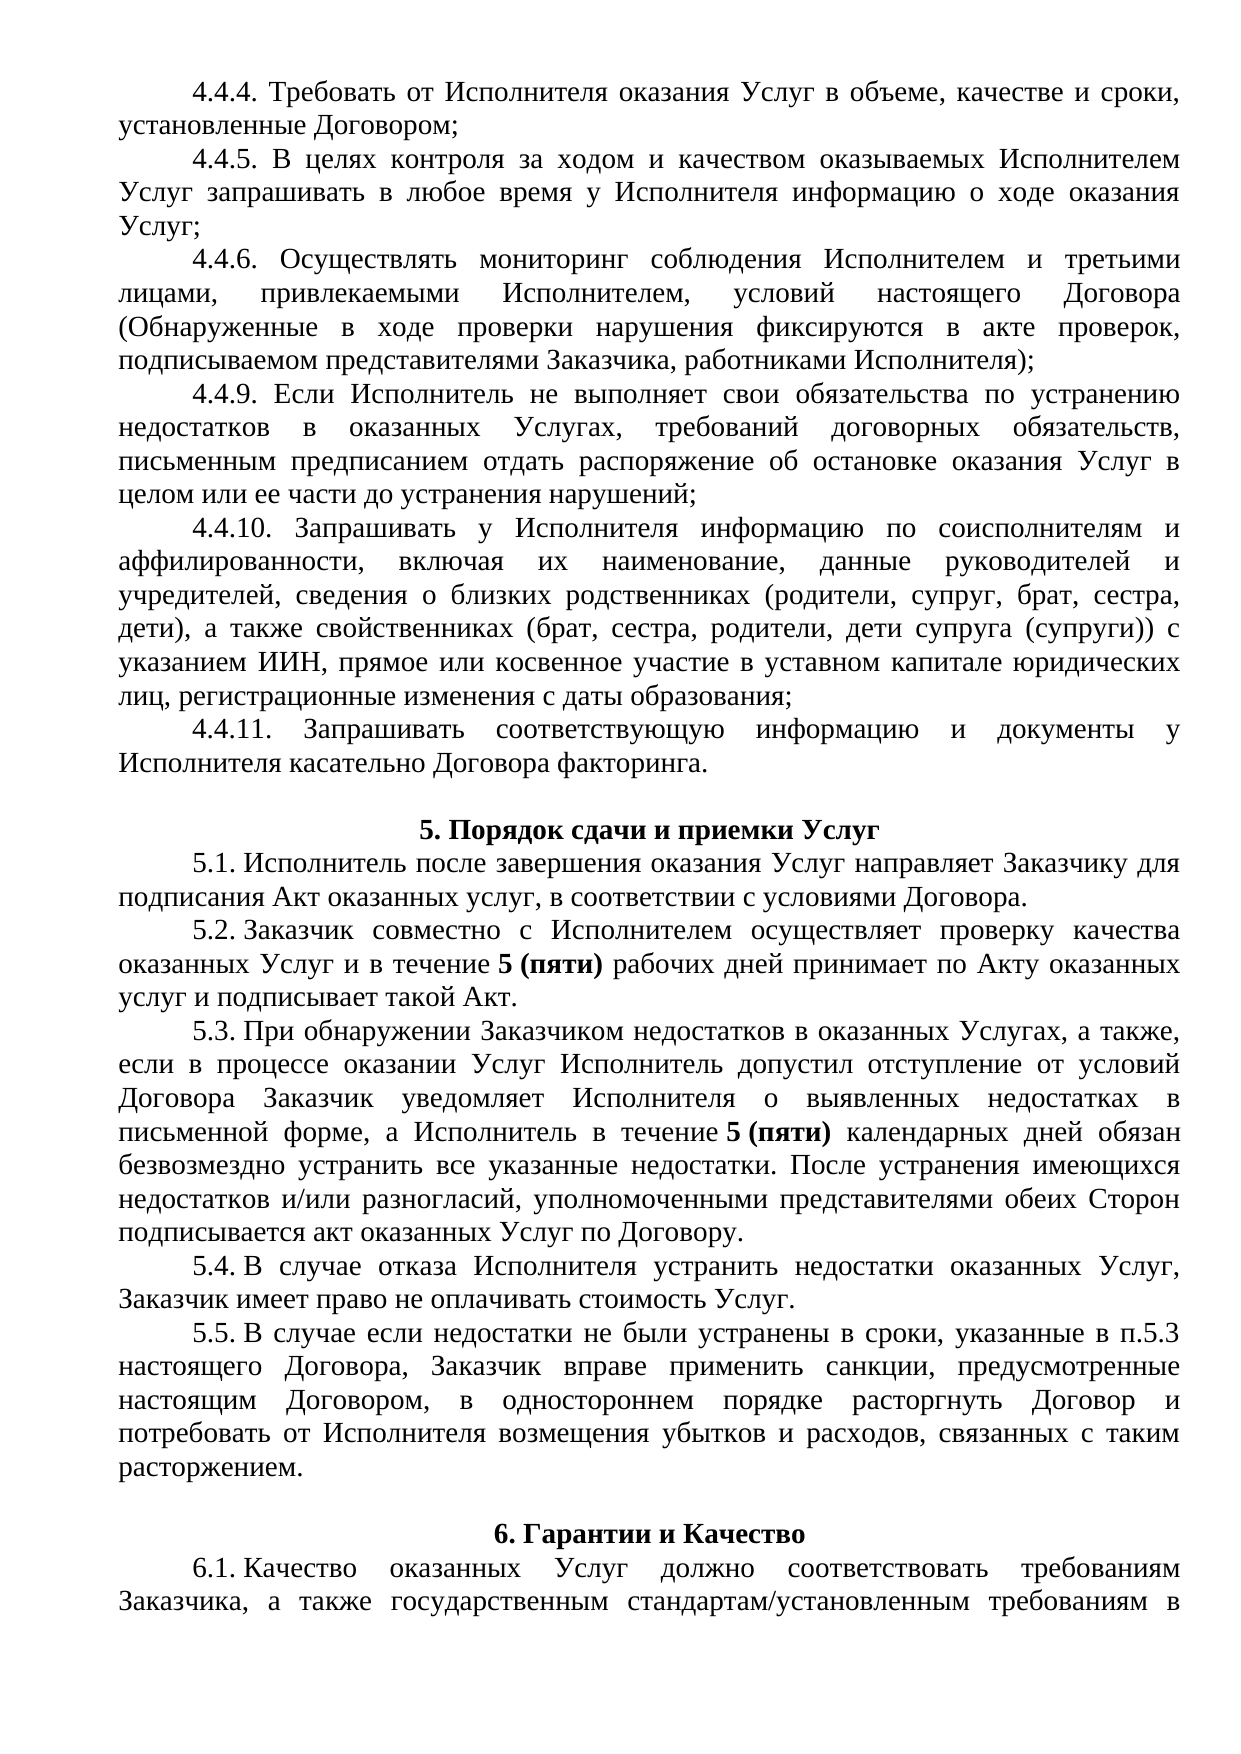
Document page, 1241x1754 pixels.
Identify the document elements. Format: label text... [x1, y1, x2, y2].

text 4.4.10. Запрашивать у Исполнителя информацию по соисполнителям и аффилированности, включая их наименование, данные руководителей и учредителей, сведения о близких родственниках (родители, супруг, брат, сестра, дети), а также свойственниках (брат, сестра, родители, дети супруга (супруги)) с указанием ИИН, прямое или косвенное участие в уставном капитале юридических лиц, регистрационные изменения с даты образования; [118, 510, 1181, 711]
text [118, 1550, 1181, 1617]
text 5.3. При обнаружении Заказчиком недостатков в оказанных Услугах, а также, если в процессе оказании Услуг Исполнитель допустил отступление от условий Договора Заказчик уведомляет Исполнителя о выявленных недостатках в письменной форме, а Исполнитель в течение 5 (пяти) календарных дней обязан безвозмездно устранить все указанные недостатки. После устранения имеющихся недостатков и/или разногласий, уполномоченными представителями обеих Сторон подписывается акт оказанных Услуг по Договору. [118, 1013, 1181, 1248]
text 4.4.11. Запрашивать соответствующую информацию и документы у Исполнителя касательно Договора факторинга. [118, 711, 1181, 778]
text 5.1. Исполнитель после завершения оказания Услуг направляет Заказчику для подписания Акт оказанных услуг, в соответствии с условиями Договора. [118, 845, 1181, 912]
text 4.4.6. Осуществлять мониторинг соблюдения Исполнителем и третьими лицами, привлекаемыми Исполнителем, условий настоящего Договора (Обнаруженные в ходе проверки нарушения фиксируются в акте проверок, подписываемом представителями Заказчика, работниками Исполнителя); [118, 242, 1181, 376]
text 4.4.9. Если Исполнитель не выполняет свои обязательства по устранению недостатков в оказанных Услугах, требований договорных обязательств, письменным предписанием отдать распоряжение об остановке оказания Услуг в целом или ее части до устранения нарушений; [118, 376, 1181, 510]
text 5. Порядок сдачи и приемки Услуг [118, 812, 1181, 845]
text 5.2. Заказчик совместно с Исполнителем осуществляет проверку качества оказанных Услуг и в течение 5 (пяти) рабочих дней принимает по Акту оказанных услуг и подписывает такой Акт. [118, 912, 1181, 1013]
text 5.5. В случае если недостатки не были устранены в сроки, указанные в п.5.3 настоящего Договора, Заказчик вправе применить санкции, предусмотренные настоящим Договором, в одностороннем порядке расторгнуть Договор и потребовать от Исполнителя возмещения убытков и расходов, связанных с таким расторжением. [118, 1315, 1181, 1483]
text 4.4.5. В целях контроля за ходом и качеством оказываемых Исполнителем Услуг запрашивать в любое время у Исполнителя информацию о ходе оказания Услуг; [118, 141, 1181, 242]
text 5.4. В случае отказа Исполнителя устранить недостатки оказанных Услуг, Заказчик имеет право не оплачивать стоимость Услуг. [118, 1248, 1181, 1315]
text 4.4.4. Требовать от Исполнителя оказания Услуг в объеме, качестве и сроки, установленные Договором; [118, 74, 1181, 141]
text 6. Гарантии и Качество [118, 1516, 1181, 1550]
